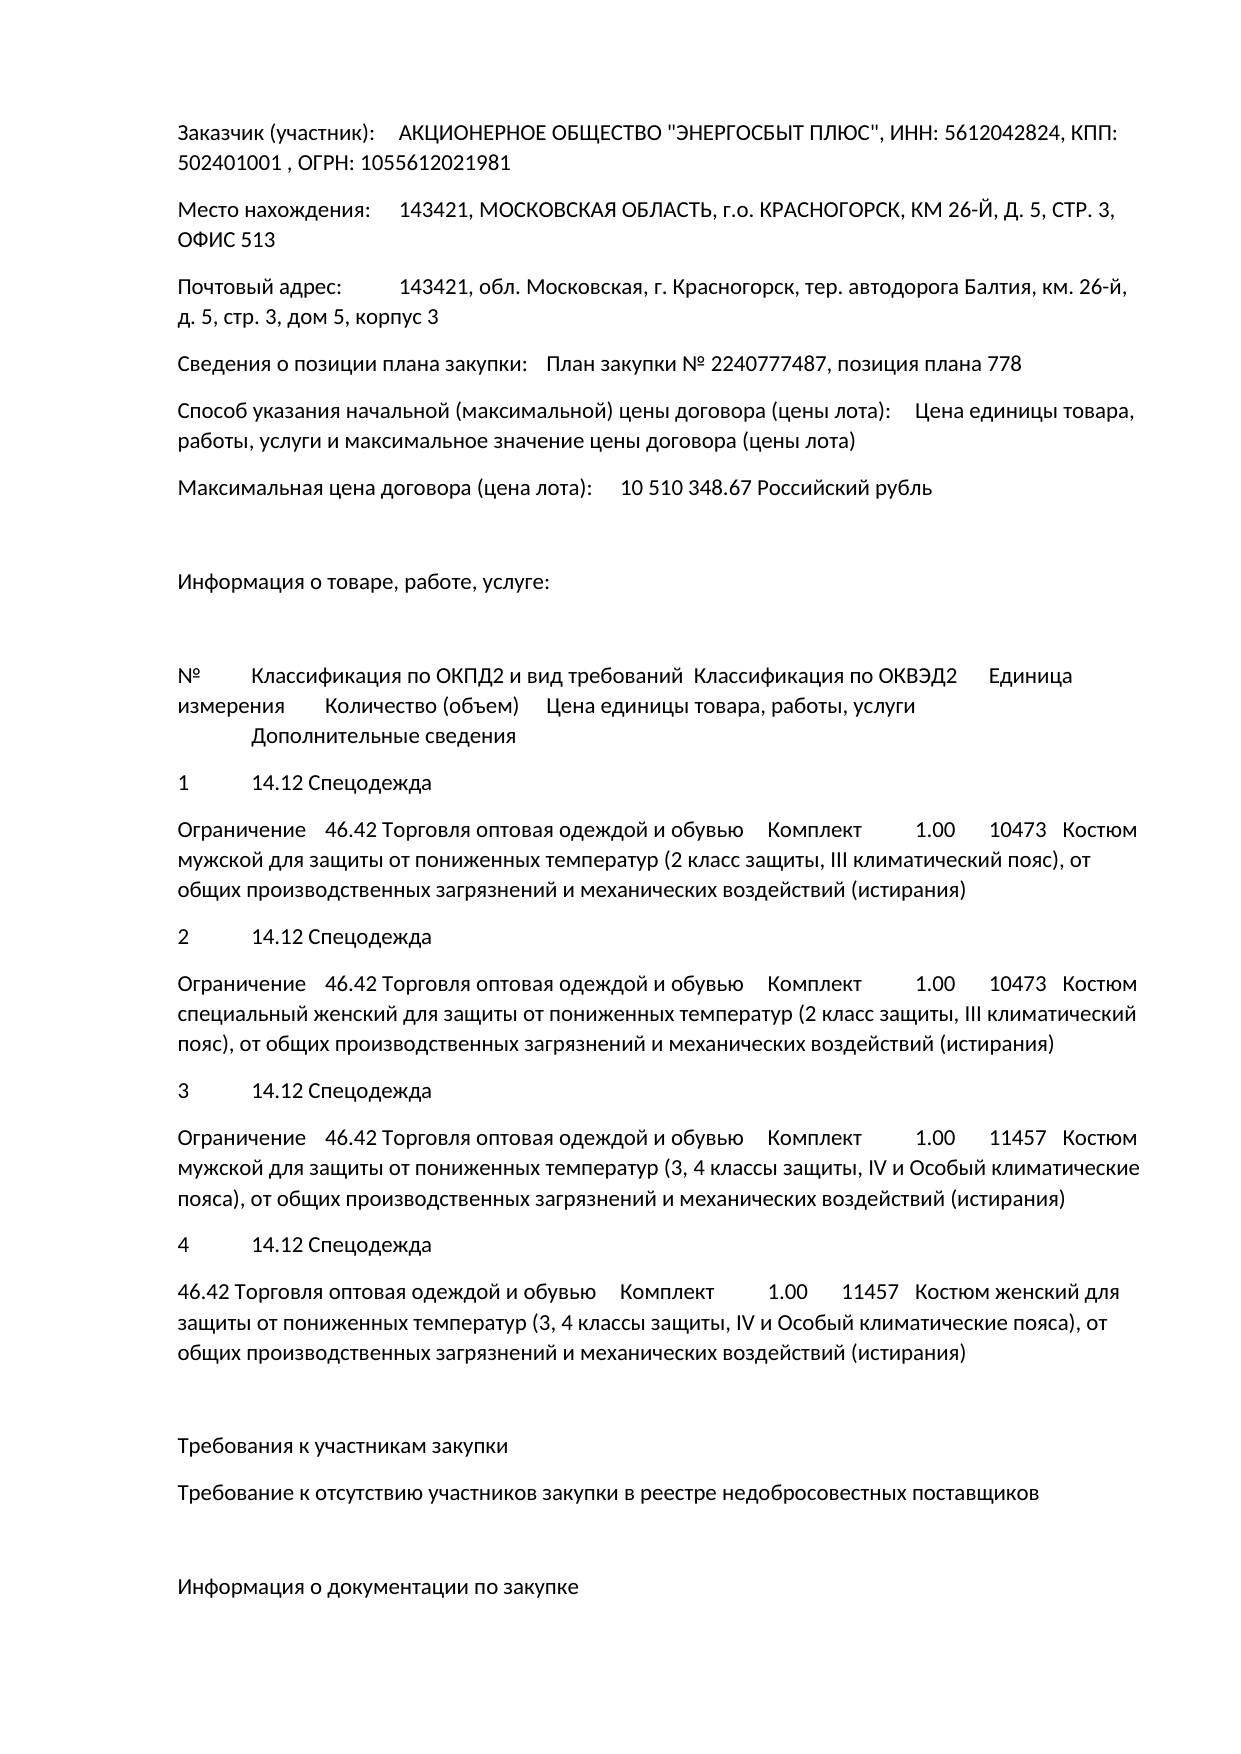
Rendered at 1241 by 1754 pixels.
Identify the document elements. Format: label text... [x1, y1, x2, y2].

text Информация о товаре, работе, услуге: [177, 567, 1152, 595]
text 2 14.12 Спецодежда [177, 922, 1152, 950]
text Место нахождения: 143421, МОСКОВСКАЯ ОБЛАСТЬ, г.о. КРАСНОГОРСК, КМ 26-Й, Д. 5, СТР. 3, ОФИС 513 [177, 195, 1152, 253]
text Способ указания начальной (максимальной) цены договора (цены лота): Цена единицы товара, работы, услуги и максимальное значение цены договора (цены лота) [177, 396, 1152, 454]
text Информация о документации по закупке [177, 1572, 1152, 1600]
text Требование к отсутствию участников закупки в реестре недобросовестных поставщиков [177, 1478, 1152, 1507]
text № Классификация по ОКПД2 и вид требований Классификация по ОКВЭД2 Единица измерения Количество (объем) Цена единицы товара, работы, услуги Дополнительные сведения [177, 661, 1152, 749]
text Ограничение 46.42 Торговля оптовая одеждой и обувью Комплект 1.00 11457 Костюм мужской для защиты от пониженных температур (3, 4 классы защиты, IV и Особый климатические пояса), от общих производственных загрязнений и механических воздействий (истирания) [177, 1123, 1152, 1212]
text Ограничение 46.42 Торговля оптовая одеждой и обувью Комплект 1.00 10473 Костюм специальный женский для защиты от пониженных температур (2 класс защиты, III климатический пояс), от общих производственных загрязнений и механических воздействий (истирания) [177, 969, 1152, 1058]
text 4 14.12 Спецодежда [177, 1231, 1152, 1259]
text Заказчик (участник): АКЦИОНЕРНОЕ ОБЩЕСТВО "ЭНЕРГОСБЫТ ПЛЮС", ИНН: 5612042824, КПП: 502401001 , ОГРН: 1055612021981 [177, 118, 1152, 176]
text Почтовый адрес: 143421, обл. Московская, г. Красногорск, тер. автодорога Балтия, км. 26-й, д. 5, стр. 3, дом 5, корпус 3 [177, 272, 1152, 331]
text 3 14.12 Спецодежда [177, 1076, 1152, 1104]
text Максимальная цена договора (цена лота): 10 510 348.67 Российский рубль [177, 473, 1152, 501]
text 46.42 Торговля оптовая одеждой и обувью Комплект 1.00 11457 Костюм женский для защиты от пониженных температур (3, 4 классы защиты, IV и Особый климатические пояса), от общих производственных загрязнений и механических воздействий (истирания) [177, 1277, 1152, 1366]
text 1 14.12 Спецодежда [177, 768, 1152, 796]
text Требования к участникам закупки [177, 1432, 1152, 1460]
text Ограничение 46.42 Торговля оптовая одеждой и обувью Комплект 1.00 10473 Костюм мужской для защиты от пониженных температур (2 класс защиты, III климатический пояс), от общих производственных загрязнений и механических воздействий (истирания) [177, 815, 1152, 903]
text Сведения о позиции плана закупки: План закупки № 2240777487, позиция плана 778 [177, 349, 1152, 377]
